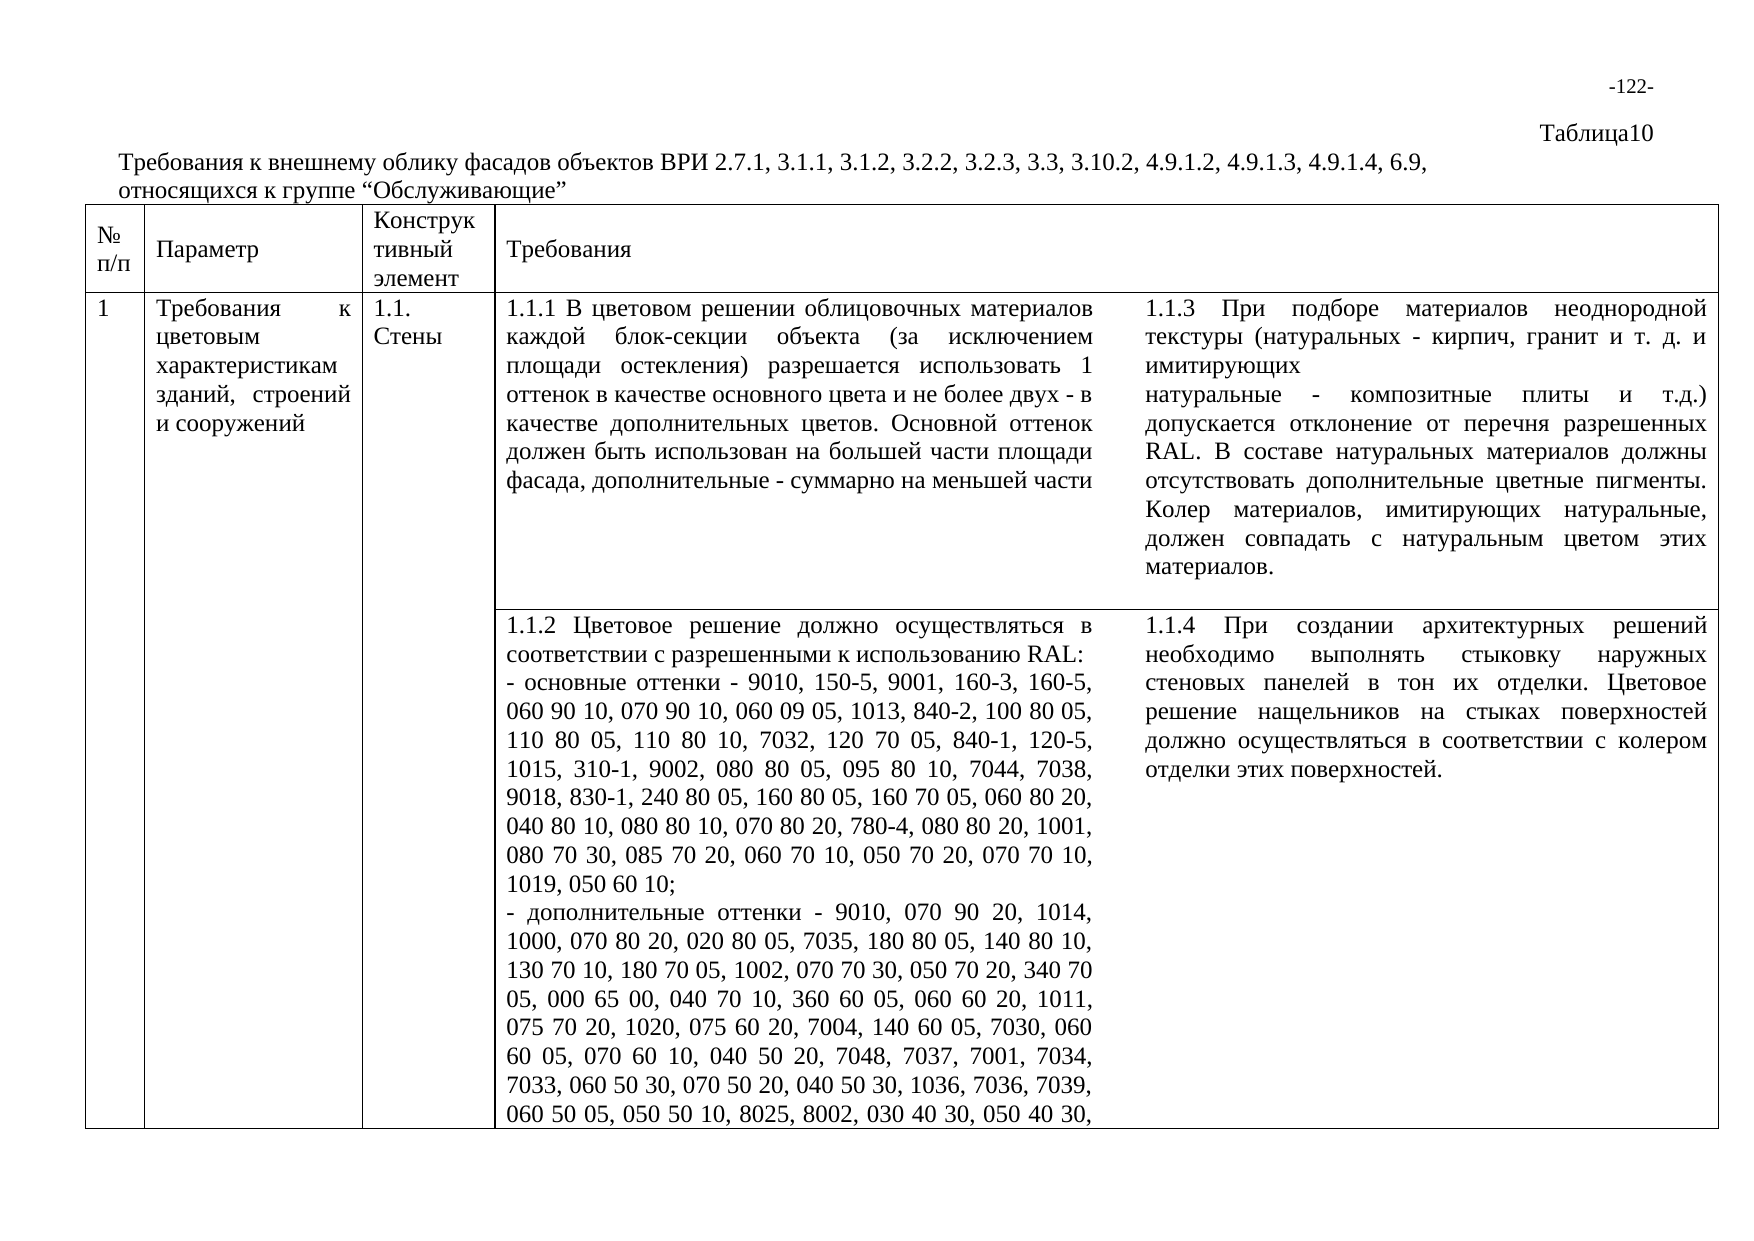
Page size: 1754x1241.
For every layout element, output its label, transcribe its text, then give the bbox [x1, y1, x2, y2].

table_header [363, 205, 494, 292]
text Требования к внешнему облику фасадов объектов ВРИ 2.7.1, 3.1.1, 3.1.2, 3.2.2, 3.2.3, 3.3, 3.10.2, 4.9.1.2, 4.9.1.3, 4.9.1.4, 6.9, [118, 147, 1654, 176]
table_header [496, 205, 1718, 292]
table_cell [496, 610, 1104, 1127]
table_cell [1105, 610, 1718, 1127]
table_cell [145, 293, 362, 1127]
text относящихся к группе “Обслуживающие” [118, 176, 1654, 204]
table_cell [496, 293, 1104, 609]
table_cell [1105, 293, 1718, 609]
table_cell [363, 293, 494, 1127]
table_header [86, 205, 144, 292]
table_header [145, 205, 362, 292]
text Таблица10 [118, 118, 1654, 147]
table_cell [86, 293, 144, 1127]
